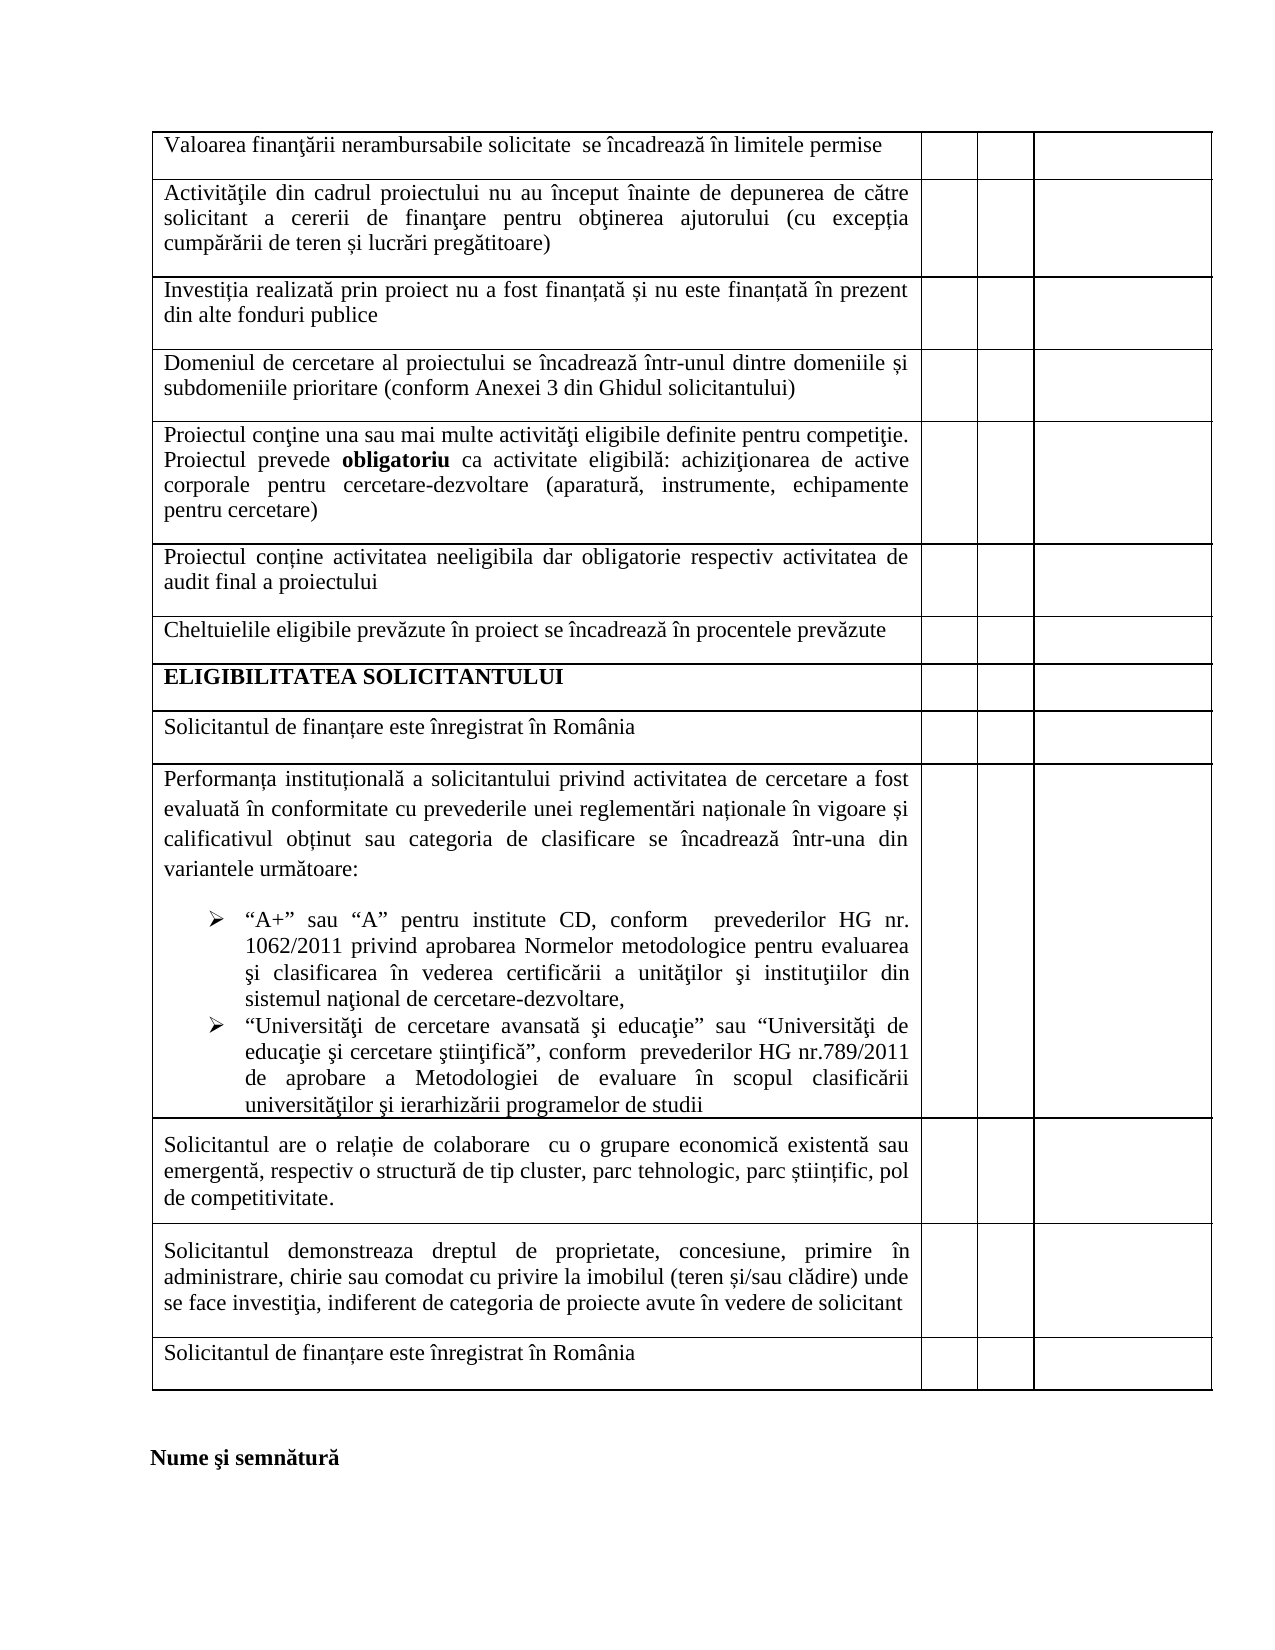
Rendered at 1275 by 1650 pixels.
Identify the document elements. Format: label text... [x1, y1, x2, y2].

table_cell [978, 1119, 1033, 1223]
table_cell [922, 617, 977, 663]
table_cell Domeniul de cercetare al proiectului se încadrează într-unul dintre domeniile și subdomeniile prioritare (conform Anexei 3 din Ghidul solicitantului) [153, 350, 921, 421]
table_cell [1035, 765, 1211, 1117]
table_cell [922, 765, 977, 1117]
table_cell [922, 1338, 977, 1389]
table_cell Performanța instituțională a solicitantului privind activitatea de cercetare a fost evaluată în conformitate cu prevederile unei reglementări naționale în vigoare și calificativul obținut sau categoria de clasificare se încadrează într-una din variantele următoare: “A+” sau “A” pentru institute CD, conform prevederilor HG nr. 1062/2011 privind aprobarea Normelor metodologice pentru evaluarea şi clasificarea în vederea certificării a unităţilor şi instituţiilor din sistemul naţional de cercetare-dezvoltare, “Universităţi de cercetare avansată şi educaţie” sau “Universităţi de educaţie şi cercetare ştiinţifică”, conform prevederilor HG nr.789/2011 de aprobare a Metodologiei de evaluare în scopul clasificării universităţilor şi ierarhizării programelor de studii [153, 765, 921, 1117]
table_cell [978, 1224, 1033, 1337]
table_cell Proiectul conține activitatea neeligibila dar obligatorie respectiv activitatea de audit final a proiectului [153, 545, 921, 616]
table_cell Activităţile din cadrul proiectului nu au început înainte de depunerea de către solicitant a cererii de finanţare pentru obţinerea ajutorului (cu excepția cumpărării de teren și lucrări pregătitoare) [153, 180, 921, 276]
table_cell [1035, 133, 1211, 179]
table_cell Cheltuielile eligibile prevăzute în proiect se încadrează în procentele prevăzute [153, 617, 921, 663]
table_cell [978, 422, 1033, 543]
table_cell [922, 665, 977, 710]
table_cell [978, 617, 1033, 663]
table_cell [1035, 712, 1211, 763]
table_cell Proiectul conţine una sau mai multe activităţi eligibile definite pentru competiţie. Proiectul prevede obligatoriu ca activitate eligibilă: achiziţionarea de active corporale pentru cercetare-dezvoltare (aparatură, instrumente, echipamente pentru cercetare) [153, 422, 921, 543]
table_cell Solicitantul demonstreaza dreptul de proprietate, concesiune, primire în administrare, chirie sau comodat cu privire la imobilul (teren și/sau clădire) unde se face investiţia, indiferent de categoria de proiecte avute în vedere de solicitant [153, 1224, 921, 1337]
text Nume şi semnătură [150, 1444, 1125, 1470]
table_cell [978, 350, 1033, 421]
table_cell [1035, 422, 1211, 543]
table_cell [1035, 1119, 1211, 1223]
table_cell [922, 1224, 977, 1337]
table_cell [1035, 180, 1211, 276]
table_cell [1035, 1224, 1211, 1337]
table_cell [978, 133, 1033, 179]
table_cell [1035, 278, 1211, 348]
table_cell [1035, 617, 1211, 663]
table_cell [978, 180, 1033, 276]
table_cell Solicitantul de finanțare este înregistrat în România [153, 712, 921, 763]
table_cell ELIGIBILITATEA SOLICITANTULUI [153, 665, 921, 710]
table_cell [922, 180, 977, 276]
table_cell [922, 133, 977, 179]
table_cell [978, 712, 1033, 763]
table_cell Investiția realizată prin proiect nu a fost finanțată și nu este finanțată în prezent din alte fonduri publice [153, 278, 921, 348]
table_cell Solicitantul de finanțare este înregistrat în România [153, 1338, 921, 1389]
table_cell [922, 422, 977, 543]
table_cell [922, 545, 977, 616]
table_cell [1035, 665, 1211, 710]
table_cell [1035, 350, 1211, 421]
table_cell Solicitantul are o relație de colaborare cu o grupare economică existentă sau emergentă, respectiv o structură de tip cluster, parc tehnologic, parc științific, pol de competitivitate. [153, 1119, 921, 1223]
table_cell [922, 350, 977, 421]
table_cell [978, 545, 1033, 616]
table_cell [1035, 545, 1211, 616]
table_cell [1035, 1338, 1211, 1389]
table_cell [978, 278, 1033, 348]
table_cell [922, 1119, 977, 1223]
table_cell [922, 712, 977, 763]
table_cell [978, 765, 1033, 1117]
table_cell Valoarea finanţării nerambursabile solicitate se încadrează în limitele permise [153, 133, 921, 179]
table_cell [978, 665, 1033, 710]
table_cell [978, 1338, 1033, 1389]
table_cell [922, 278, 977, 348]
